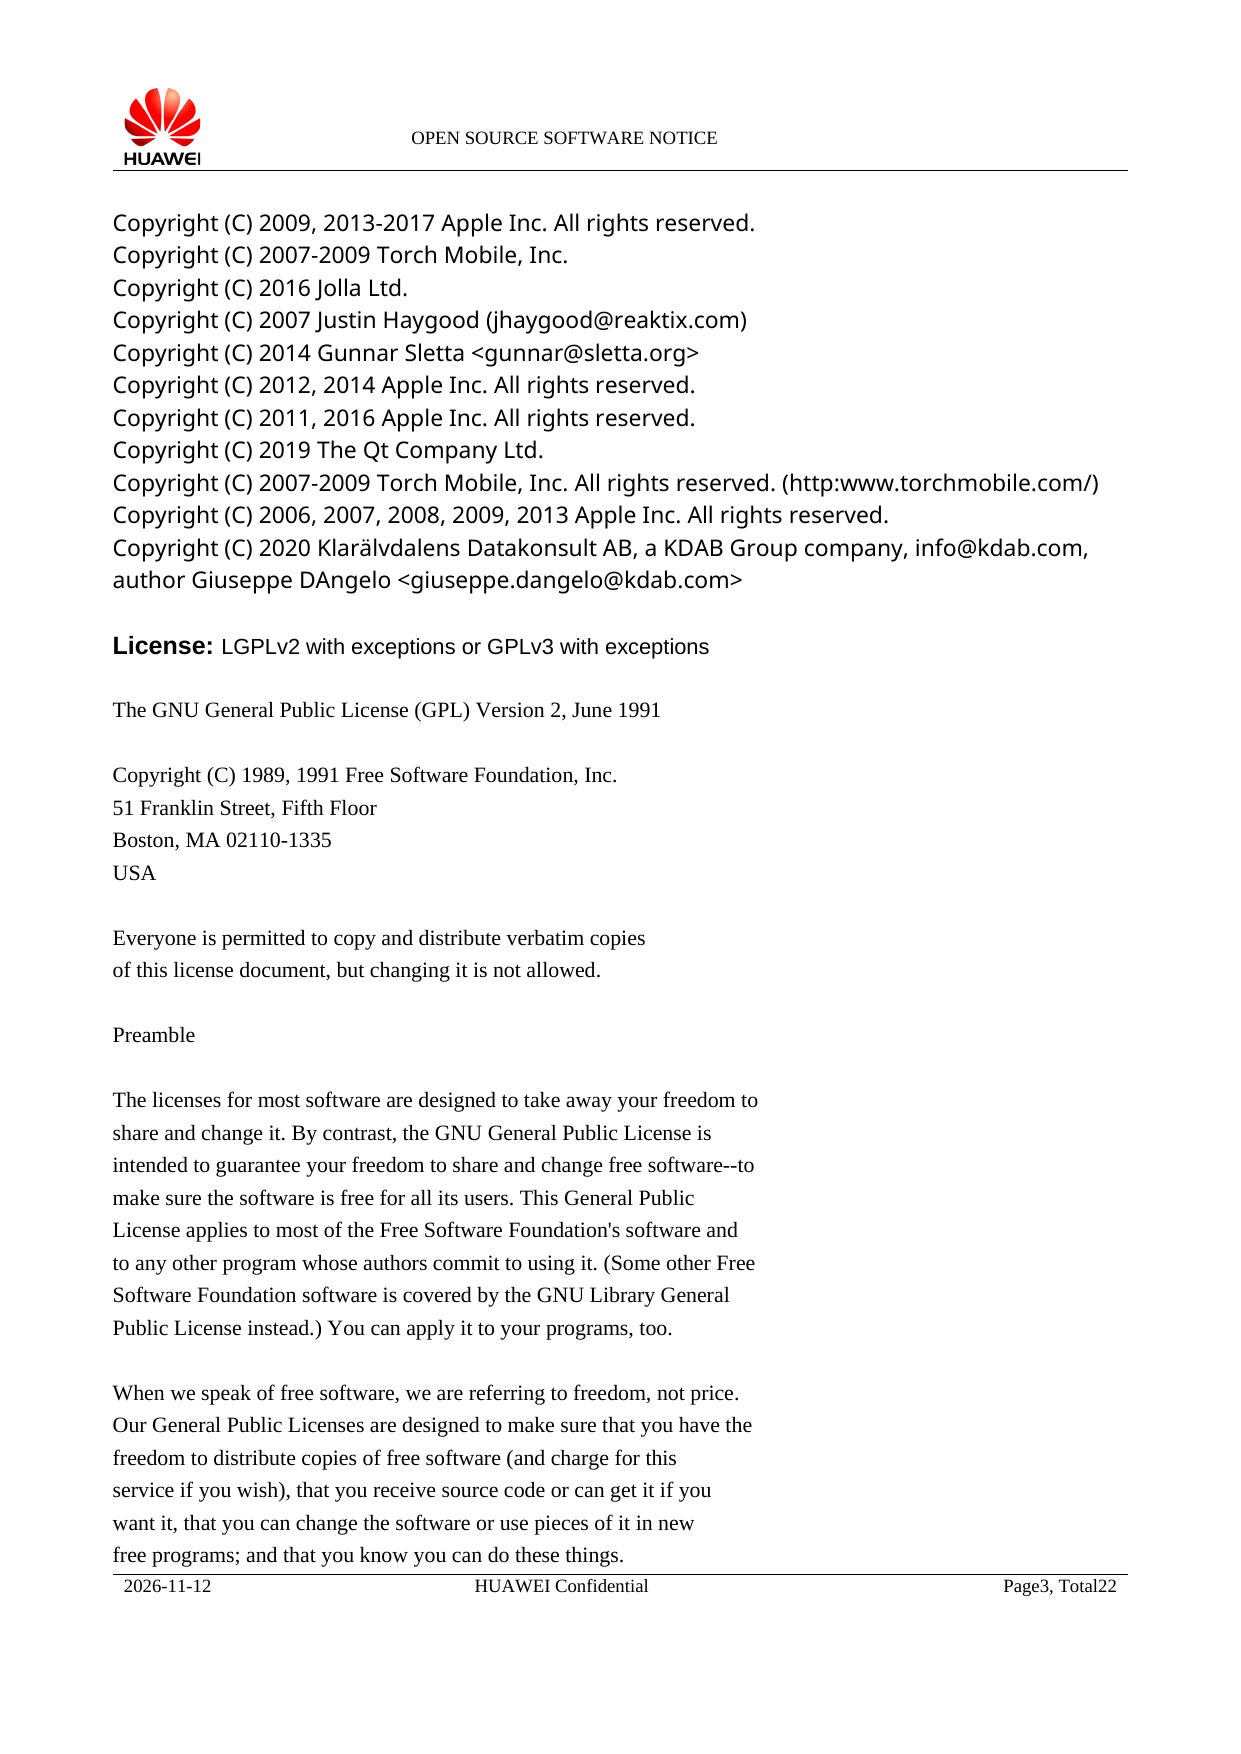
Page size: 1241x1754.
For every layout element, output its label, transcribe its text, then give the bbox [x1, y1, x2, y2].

text The GNU General Public License (GPL) Version 2, June 1991 [112, 661, 1128, 726]
text service if you wish), that you receive source code or can get it if you [112, 1474, 1128, 1506]
text Copyright (C) 1989, 1991 Free Software Foundation, Inc. [112, 759, 1128, 791]
text License applies to most of the Free Software Foundation's software and [112, 1214, 1128, 1246]
text License: LGPLv2 with exceptions or GPLv3 with exceptions [112, 629, 1128, 661]
text Everyone is permitted to copy and distribute verbatim copies [112, 921, 1128, 954]
text Preamble [112, 1019, 1128, 1051]
text Public License instead.) You can apply it to your programs, too. [112, 1311, 1128, 1344]
text USA [112, 856, 1128, 889]
picture [124, 88, 201, 165]
text share and change it. By contrast, the GNU General Public License is [112, 1116, 1128, 1149]
text Software Foundation software is covered by the GNU Library General [112, 1279, 1128, 1311]
text 51 Franklin Street, Fifth Floor [112, 791, 1128, 824]
text of this license document, but changing it is not allowed. [112, 954, 1128, 986]
text free programs; and that you know you can do these things. [112, 1539, 1128, 1571]
text make sure the software is free for all its users. This General Public [112, 1181, 1128, 1214]
text to any other program whose authors commit to using it. (Some other Free [112, 1246, 1128, 1279]
text The licenses for most software are designed to take away your freedom to [112, 1084, 1128, 1116]
text want it, that you can change the software or use pieces of it in new [112, 1506, 1128, 1539]
text intended to guarantee your freedom to share and change free software--to [112, 1149, 1128, 1181]
text When we speak of free software, we are referring to freedom, not price. [112, 1376, 1128, 1409]
text Boston, MA 02110-1335 [112, 824, 1128, 856]
text freedom to distribute copies of free software (and charge for this [112, 1441, 1128, 1474]
text Our General Public Licenses are designed to make sure that you have the [112, 1409, 1128, 1441]
